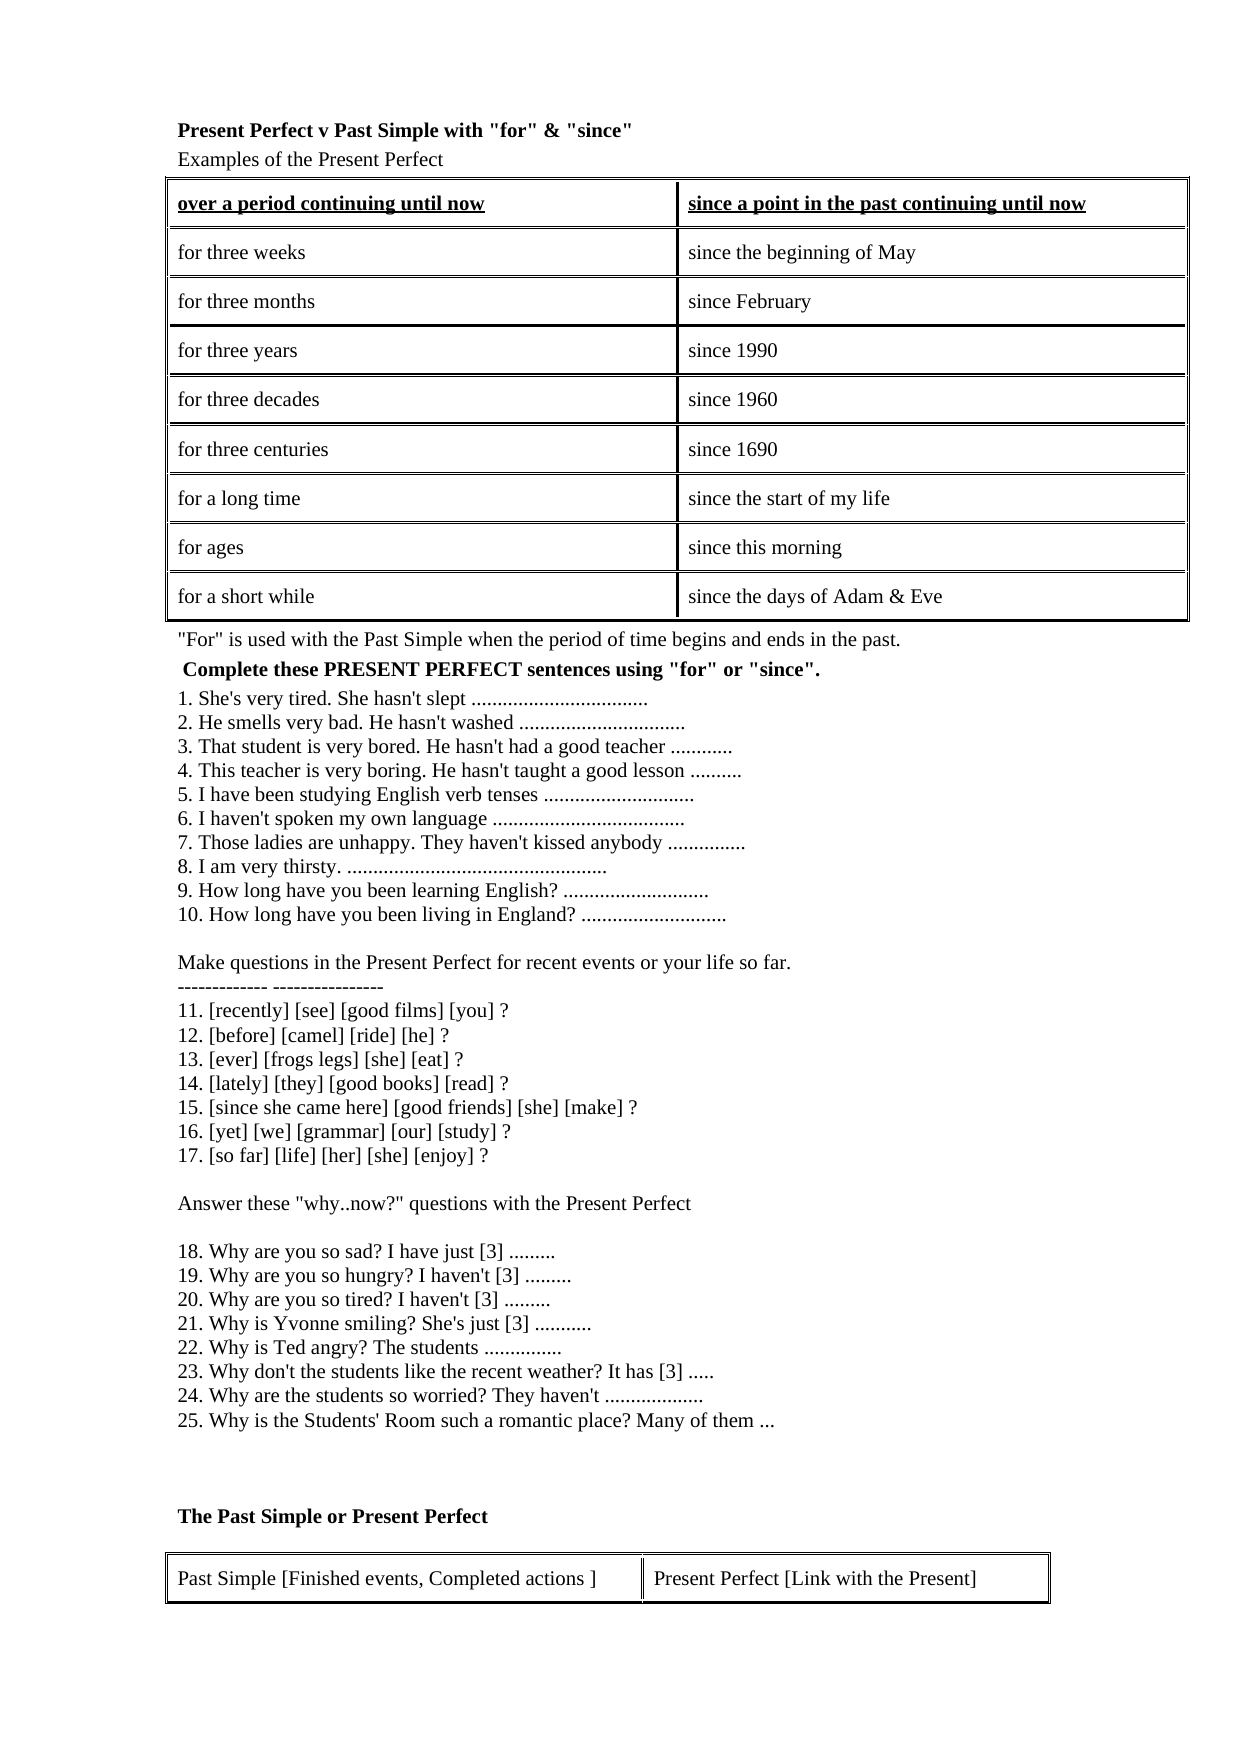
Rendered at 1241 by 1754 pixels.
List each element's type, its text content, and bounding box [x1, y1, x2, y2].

table_cell since the beginning of May [677, 226, 1188, 275]
table_header Present Perfect [Link with the Present] [643, 1555, 1048, 1601]
table_cell for three decades [168, 373, 676, 422]
text 16. [yet] [we] [grammar] [our] [study] ? [177, 1119, 1152, 1143]
text ------------- ---------------- [177, 974, 1152, 998]
text 6. I haven't spoken my own language ..................................... [177, 806, 1152, 830]
text 2. He smells very bad. He hasn't washed ................................ [177, 710, 1152, 734]
text 19. Why are you so hungry? I haven't [3] ......... [177, 1263, 1152, 1287]
text Answer these "why..now?" questions with the Present Perfect [177, 1191, 1152, 1215]
text Examples of the Present Perfect [177, 147, 1152, 171]
text Present Perfect v Past Simple with "for" & "since" [177, 118, 1152, 142]
table_header since a point in the past continuing until now [677, 180, 1187, 226]
table_cell since this morning [677, 521, 1188, 570]
text 8. I am very thirsty. .................................................. [177, 854, 1152, 878]
text 7. Those ladies are unhappy. They haven't kissed anybody ............... [177, 830, 1152, 854]
table_cell for a long time [168, 471, 676, 521]
text 13. [ever] [frogs legs] [she] [eat] ? [177, 1047, 1152, 1071]
text "For" is used with the Past Simple when the period of time begins and ends in the past. [177, 627, 1152, 651]
table_cell for ages [166, 521, 677, 570]
table_cell since the start of my life [679, 471, 1187, 521]
table_cell since the days of Adam & Eve [677, 570, 1188, 619]
text 3. That student is very bored. He hasn't had a good teacher ............ [177, 734, 1152, 758]
table_cell since February [677, 275, 1188, 324]
table_cell since 1960 [679, 373, 1187, 422]
table_cell since 1990 [679, 324, 1187, 373]
text 1. She's very tired. She hasn't slept .................................. [177, 686, 1152, 710]
text 5. I have been studying English verb tenses ............................. [177, 782, 1152, 806]
text Complete these PRESENT PERFECT sentences using "for" or "since". [177, 656, 1152, 681]
text 20. Why are you so tired? I haven't [3] ......... [177, 1287, 1152, 1311]
text 15. [since she came here] [good friends] [she] [make] ? [177, 1095, 1152, 1119]
text 18. Why are you so sad? I have just [3] ......... [177, 1239, 1152, 1263]
text 22. Why is Ted angry? The students ............... [177, 1335, 1152, 1359]
text 21. Why is Yvonne smiling? She's just [3] ........... [177, 1311, 1152, 1335]
table_header Past Simple [Finished events, Completed actions ] [168, 1555, 643, 1601]
text 14. [lately] [they] [good books] [read] ? [177, 1071, 1152, 1095]
text 4. This teacher is very boring. He hasn't taught a good lesson .......... [177, 758, 1152, 782]
table_cell for three centuries [168, 422, 676, 471]
text 12. [before] [camel] [ride] [he] ? [177, 1022, 1152, 1047]
text 10. How long have you been living in England? ............................ [177, 902, 1152, 926]
text 23. Why don't the students like the recent weather? It has [3] ..... [177, 1359, 1152, 1383]
text 11. [recently] [see] [good films] [you] ? [177, 998, 1152, 1022]
text 25. Why is the Students' Room such a romantic place? Many of them ... [177, 1407, 1152, 1432]
text 17. [so far] [life] [her] [she] [enjoy] ? [177, 1143, 1152, 1167]
table_cell for a short while [166, 570, 677, 619]
table_cell since 1690 [679, 422, 1187, 471]
table_cell for three years [168, 324, 676, 373]
table_header over a period continuing until now [168, 180, 677, 226]
text 9. How long have you been learning English? ............................ [177, 878, 1152, 902]
text The Past Simple or Present Perfect [177, 1504, 1152, 1528]
table_cell for three months [166, 275, 677, 324]
text 24. Why are the students so worried? They haven't ................... [177, 1383, 1152, 1407]
table_cell for three weeks [166, 226, 677, 275]
text Make questions in the Present Perfect for recent events or your life so far. [177, 950, 1152, 974]
